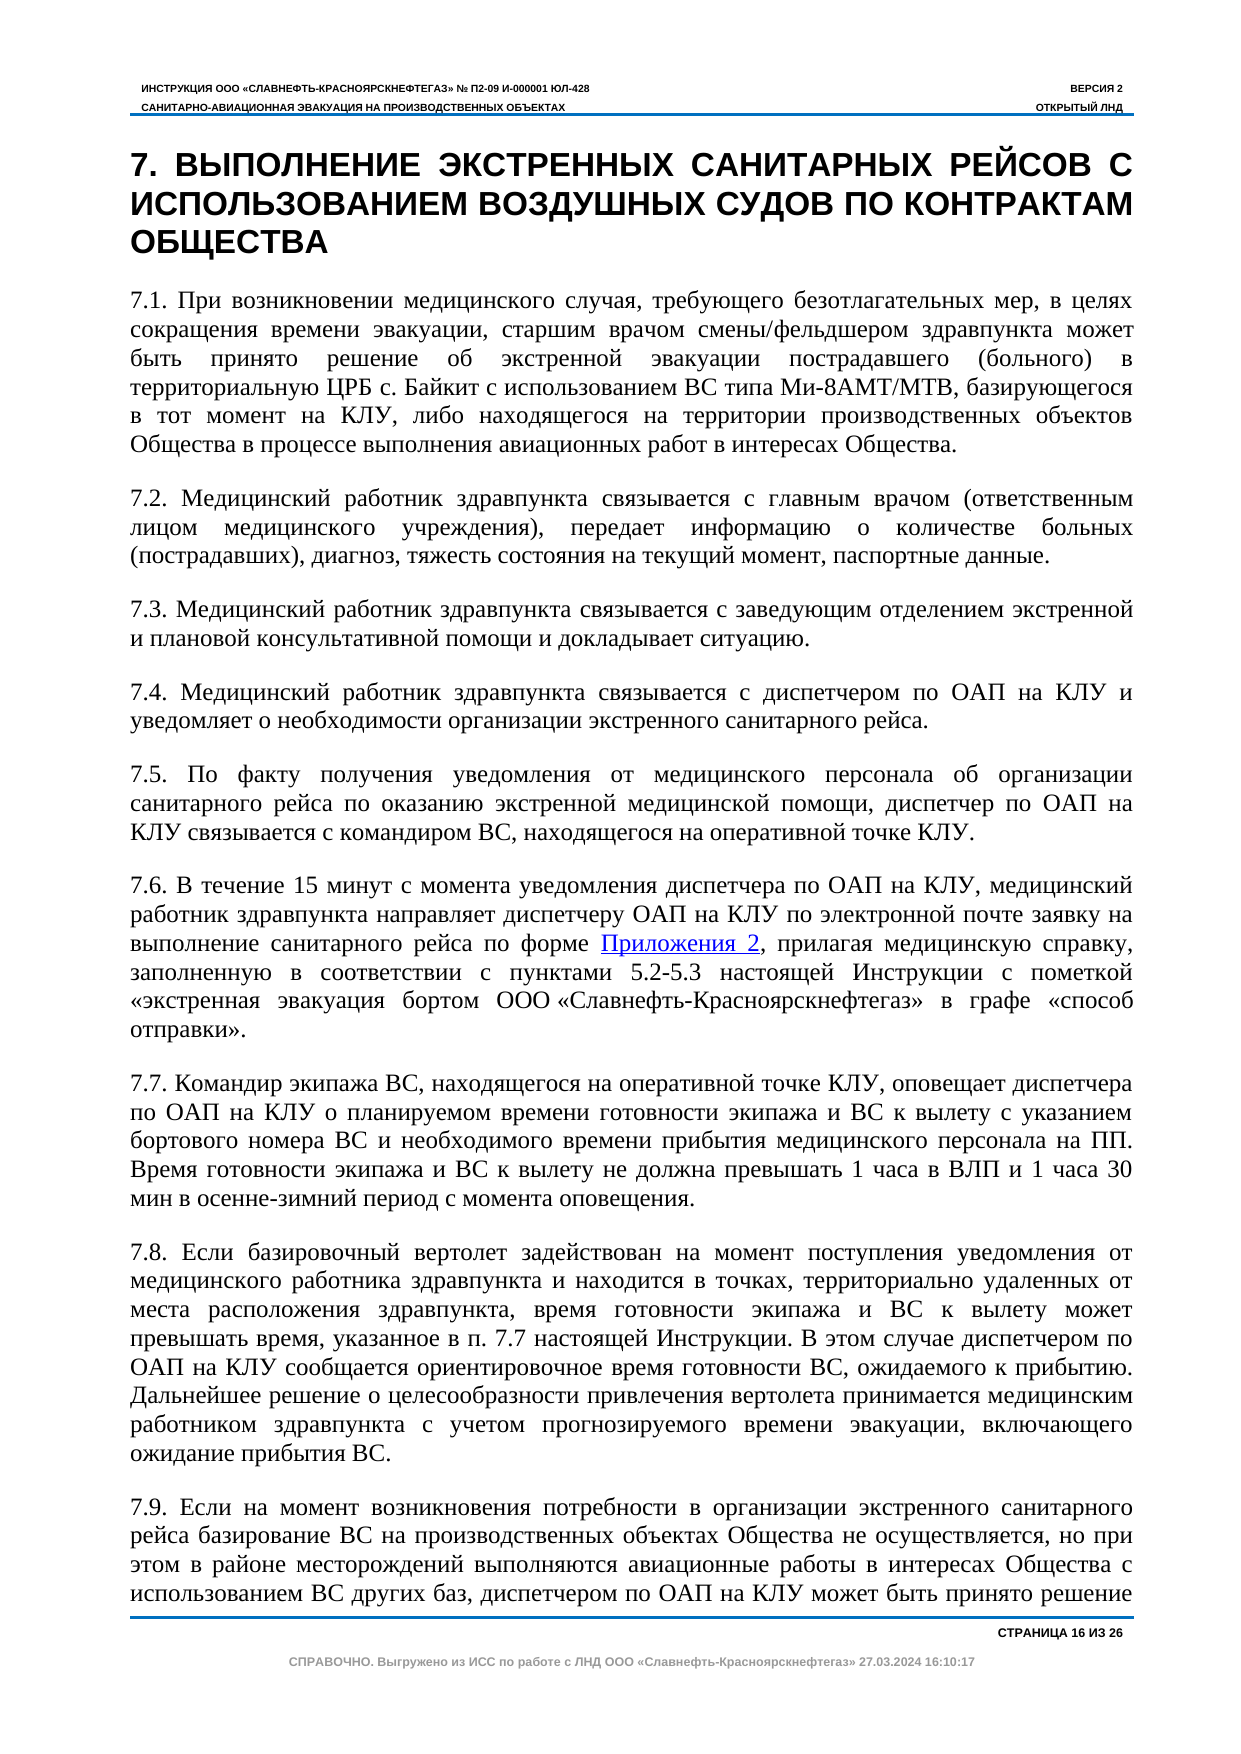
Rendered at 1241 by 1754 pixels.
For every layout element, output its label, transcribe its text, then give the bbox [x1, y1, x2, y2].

text 7.6. В течение 15 минут с момента уведомления диспетчера по ОАП на КЛУ, медицинский работник здравпункта направляет диспетчеру ОАП на КЛУ по электронной почте заявку на выполнение санитарного рейса по форме Приложения 2, прилагая медицинскую справку, заполненную в соответствии с пунктами 5.2-5.3 настоящей Инструкции с пометкой «экстренная эвакуация бортом ООО «Славнефть-Красноярскнефтегаз» в графе «способ отправки». [130, 870, 1134, 1043]
text 7.3. Медицинский работник здравпункта связывается с заведующим отделением экстренной и плановой консультативной помощи и докладывает ситуацию. [130, 594, 1134, 652]
text 7.4. Медицинский работник здравпункта связывается с диспетчером по ОАП на КЛУ и уведомляет о необходимости организации экстренного санитарного рейса. [130, 677, 1134, 734]
text 7.7. Командир экипажа ВС, находящегося на оперативной точке КЛУ, оповещает диспетчера по ОАП на КЛУ о планируемом времени готовности экипажа и ВС к вылету с указанием бортового номера ВС и необходимого времени прибытия медицинского персонала на ПП. Время готовности экипажа и ВС к вылету не должна превышать 1 часа в ВЛП и 1 часа 30 мин в осенне-зимний период с момента оповещения. [130, 1068, 1134, 1212]
text 7.1. При возникновении медицинского случая, требующего безотлагательных мер, в целях сокращения времени эвакуации, старшим врачом смены/фельдшером здравпункта может быть принято решение об экстренной эвакуации пострадавшего (больного) в территориальную ЦРБ с. Байкит с использованием ВС типа Ми-8АМТ/МТВ, базирующегося в тот момент на КЛУ, либо находящегося на территории производственных объектов Общества в процессе выполнения авиационных работ в интересах Общества. [130, 285, 1134, 458]
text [130, 1492, 1134, 1607]
text 7.2. Медицинский работник здравпункта связывается с главным врачом (ответственным лицом медицинского учреждения), передает информацию о количестве больных (пострадавших), диагноз, тяжесть состояния на текущий момент, паспортные данные. [130, 483, 1134, 569]
text 7.5. По факту получения уведомления от медицинского персонала об организации санитарного рейса по оказанию экстренной медицинской помощи, диспетчер по ОАП на КЛУ связывается с командиром ВС, находящегося на оперативной точке КЛУ. [130, 759, 1134, 845]
text 7.8. Если базировочный вертолет задействован на момент поступления уведомления от медицинского работника здравпункта и находится в точках, территориально удаленных от места расположения здравпункта, время готовности экипажа и ВС к вылету может превышать время, указанное в п. 7.7 настоящей Инструкции. В этом случае диспетчером по ОАП на КЛУ сообщается ориентировочное время готовности ВС, ожидаемого к прибытию. Дальнейшее решение о целесообразности привлечения вертолета принимается медицинским работником здравпункта с учетом прогнозируемого времени эвакуации, включающего ожидание прибытия ВС. [130, 1237, 1134, 1467]
subtitle 7. выполнение экстренных санитарных рейсов с использованием воздушных судов по контрактам общества [130, 145, 1134, 260]
